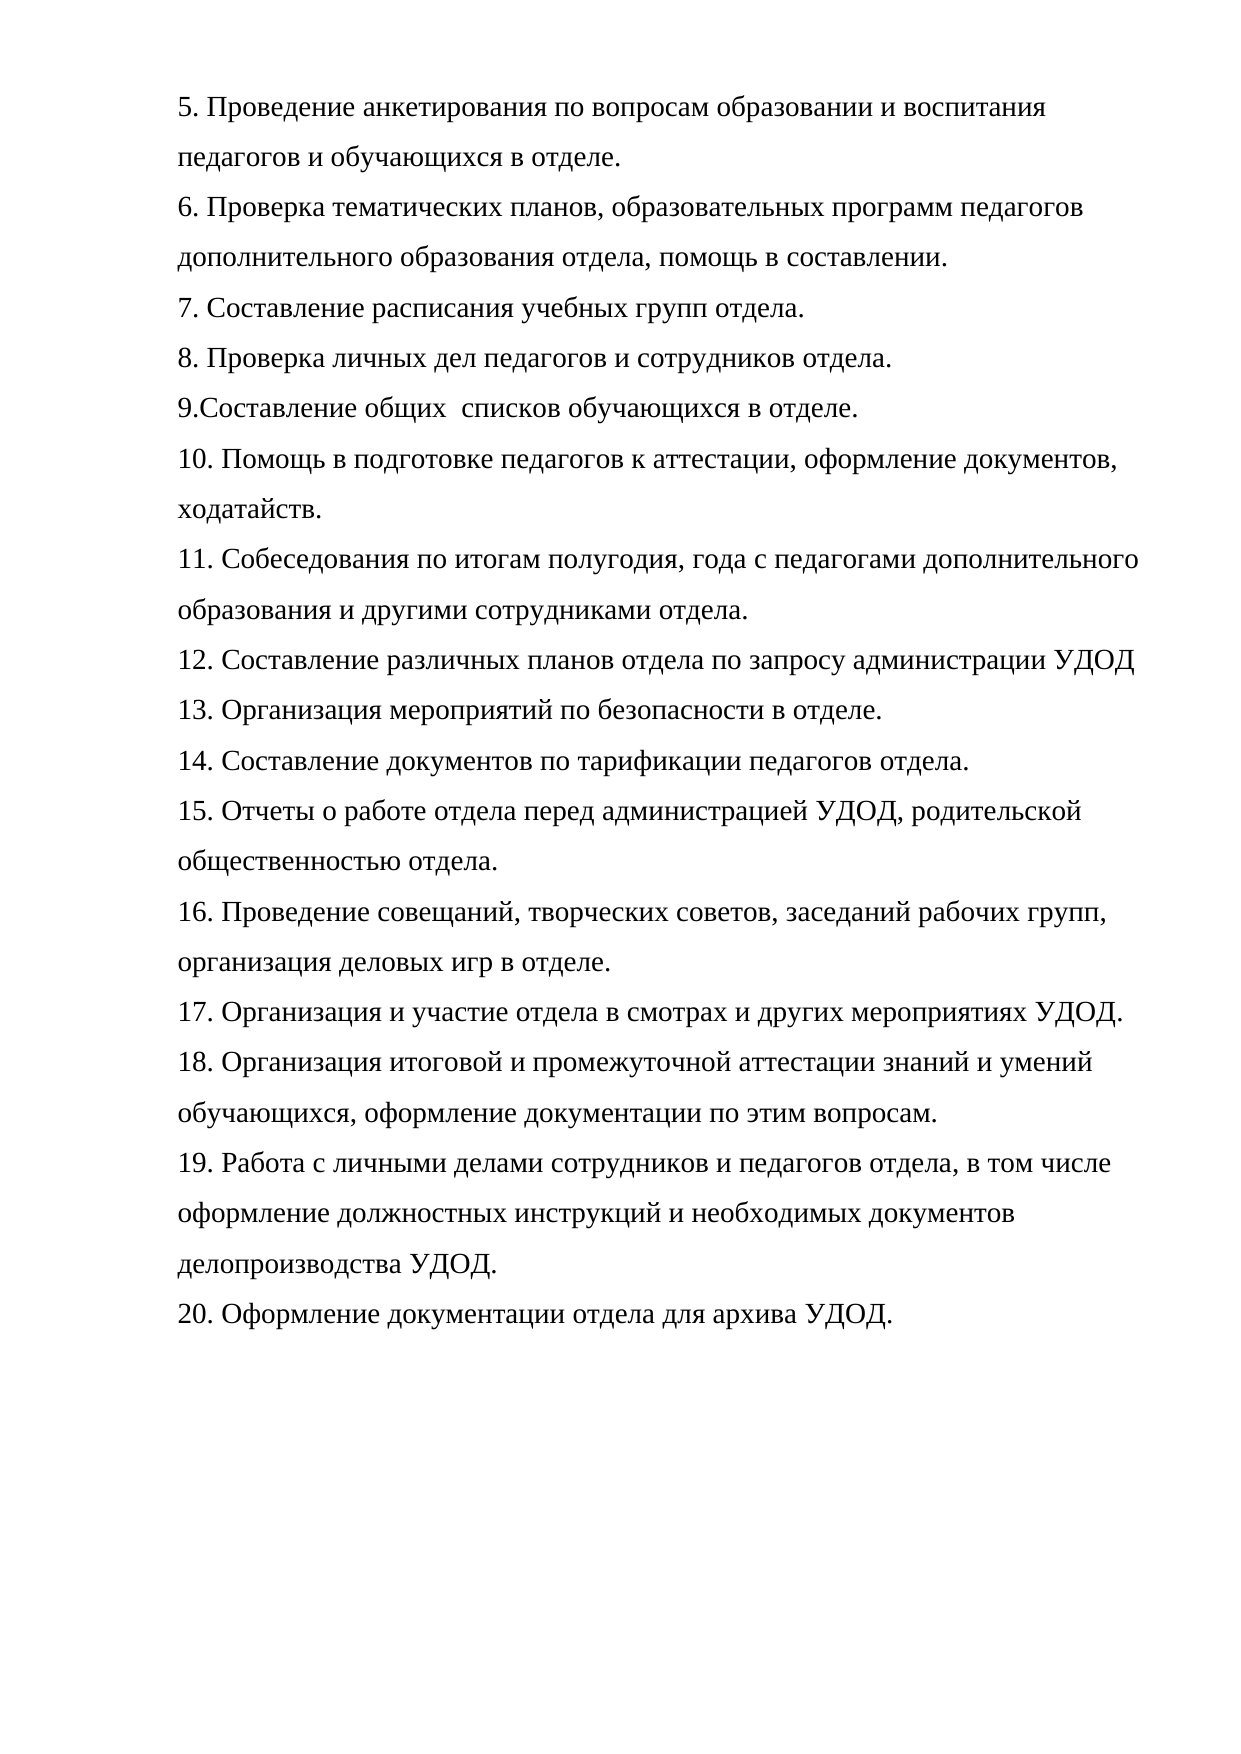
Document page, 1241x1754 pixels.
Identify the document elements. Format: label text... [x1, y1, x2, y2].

text 10. Помощь в подготовке педагогов к аттестации, оформление документов, ходатайств. [177, 441, 1152, 525]
text 9.Составление общих списков обучающихся в отделе. [177, 391, 1152, 424]
text 18. Организация итоговой и промежуточной аттестации знаний и умений обучающихся, оформление документации по этим вопросам. [177, 1044, 1152, 1128]
text 13. Организация мероприятий по безопасности в отделе. [177, 692, 1152, 726]
text 7. Составление расписания учебных групп отдела. [177, 290, 1152, 323]
text 11. Собеседования по итогам полугодия, года с педагогами дополнительного образования и другими сотрудниками отдела. [177, 541, 1152, 625]
text 5. Проведение анкетирования по вопросам образовании и воспитания педагогов и обучающихся в отделе. [177, 89, 1152, 172]
text 17. Организация и участие отдела в смотрах и других мероприятиях УДОД. [177, 994, 1152, 1028]
text организация деловых игр в отделе. [177, 944, 1152, 977]
text 6. Проверка тематических планов, образовательных программ педагогов дополнительного образования отдела, помощь в составлении. [177, 189, 1152, 273]
text 16. Проведение совещаний, творческих советов, заседаний рабочих групп, [177, 894, 1152, 927]
text 20. Оформление документации отдела для архива УДОД. [177, 1296, 1152, 1330]
text 14. Составление документов по тарификации педагогов отдела. [177, 743, 1152, 776]
text 8. Проверка личных дел педагогов и сотрудников отдела. [177, 340, 1152, 374]
text 19. Работа с личными делами сотрудников и педагогов отдела, в том числе оформление должностных инструкций и необходимых документов делопроизводства УДОД. [177, 1145, 1152, 1279]
text 15. Отчеты о работе отдела перед администрацией УДОД, родительской общественностью отдела. [177, 793, 1152, 877]
text 12. Составление различных планов отдела по запросу администрации УДОД [177, 642, 1152, 676]
